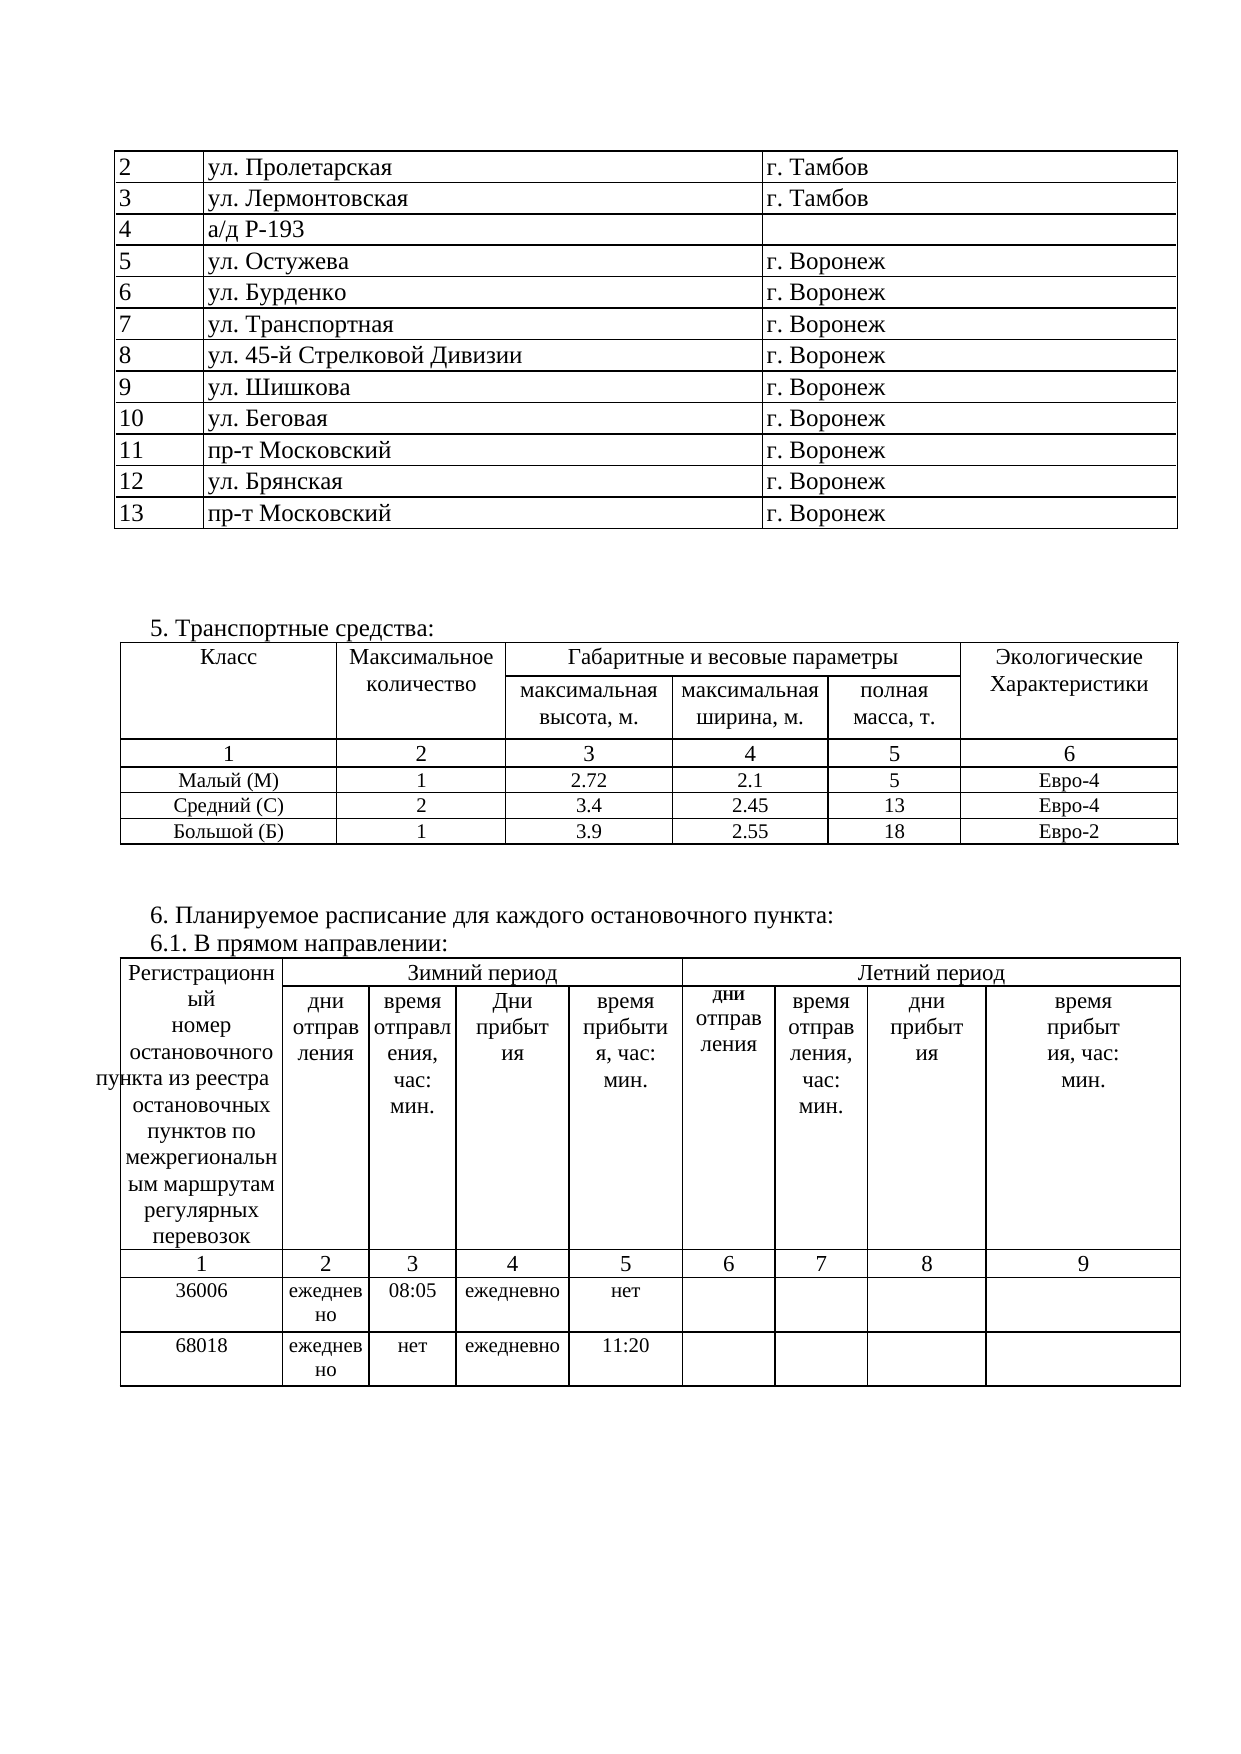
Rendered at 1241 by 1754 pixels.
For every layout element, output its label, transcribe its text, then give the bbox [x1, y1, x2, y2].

table_cell ул. Пролетарская [204, 152, 762, 181]
table_cell 2.72 [506, 768, 672, 792]
table_cell 08:05 [370, 1278, 455, 1331]
table_cell Средний (С) [121, 793, 336, 817]
table_cell г. Воронеж [763, 307, 1177, 339]
table_cell [987, 1278, 1180, 1331]
table_cell 1 [337, 768, 505, 792]
table_cell 13 [115, 497, 203, 527]
table_cell 2 [115, 152, 203, 181]
text 6. Планируемое расписание для каждого остановочного пункта: [150, 900, 1090, 928]
table_cell г. Воронеж [763, 276, 1177, 307]
table_header Летний период [683, 959, 1180, 985]
table_cell а/д Р-193 [204, 215, 762, 244]
table_cell ул. Брянская [204, 466, 762, 496]
table_cell 3 [115, 183, 203, 213]
table_cell 2 [337, 793, 505, 817]
table_cell г. Воронеж [763, 339, 1177, 370]
table_cell ул. Шишкова [204, 372, 762, 402]
table_cell г. Воронеж [763, 433, 1177, 464]
table_cell ежедневно [457, 1333, 568, 1385]
table_cell время отправл ения, час: мин. [370, 987, 455, 1249]
table_cell 7 [776, 1250, 867, 1277]
table_cell 18 [829, 819, 960, 843]
table_cell Евро-2 [961, 819, 1177, 843]
table_cell 9 [987, 1250, 1180, 1277]
table_cell ул. Лермонтовская [204, 183, 762, 213]
table_cell г. Воронеж [763, 465, 1177, 496]
table_cell 1 [337, 819, 505, 843]
table_cell 11 [115, 434, 203, 464]
table_cell пр-т Московский [204, 498, 762, 527]
table_cell 3 [506, 740, 672, 766]
table_header Максимальное количество [337, 643, 505, 738]
table_cell г. Тамбов [763, 181, 1177, 213]
table_cell Малый (М) [121, 768, 336, 792]
table_cell 5 [115, 245, 203, 276]
table_cell 6 [683, 1250, 774, 1277]
table_cell максимальная высота, м. [506, 677, 672, 738]
table_cell 2.1 [673, 768, 827, 792]
table_cell ежедневно [283, 1333, 368, 1385]
table_header Габаритные и весовые параметры [506, 643, 960, 675]
table_cell 9 [115, 371, 203, 402]
table_cell время прибыт ия, час: мин. [987, 987, 1180, 1249]
table_cell время отправ ления, час: мин. [776, 987, 867, 1249]
table_cell 5 [829, 768, 960, 792]
table_cell нет [370, 1333, 455, 1385]
table_cell ул. 45-й Стрелковой Дивизии [204, 340, 762, 370]
text 6.1. В прямом направлении: [150, 928, 1090, 957]
table_cell г. Воронеж [763, 244, 1177, 276]
table_cell Дни прибыт ия [457, 987, 568, 1249]
table_header Экологические Характеристики [961, 643, 1177, 738]
table_cell 4 [457, 1250, 568, 1277]
table_cell 6 [961, 740, 1177, 766]
table_cell [987, 1333, 1180, 1385]
table_cell Большой (Б) [121, 819, 336, 843]
table_cell 2.45 [673, 793, 827, 817]
table_cell 3.4 [506, 793, 672, 817]
table_cell ул. Транспортная [204, 309, 762, 339]
table_cell пр-т Московский [204, 435, 762, 464]
table_cell 12 [115, 466, 203, 496]
table_cell Евро-4 [961, 768, 1177, 792]
table_cell 11:20 [570, 1333, 682, 1385]
table_cell время прибыти я, час: мин. [570, 987, 682, 1249]
table_cell ул. Остужева [204, 246, 762, 276]
table_cell дни отправ ления [283, 987, 368, 1249]
table_cell [868, 1278, 985, 1331]
table_cell 36006 [121, 1278, 282, 1331]
table_cell ежедневно [457, 1278, 568, 1331]
table_cell 4 [115, 214, 203, 244]
table_cell 3.9 [506, 819, 672, 843]
table_cell Евро-4 [961, 793, 1177, 817]
table_cell 7 [115, 308, 203, 339]
table_cell 2 [283, 1250, 368, 1277]
table_cell [683, 1333, 774, 1385]
table_cell 8 [115, 340, 203, 370]
table_cell г. Воронеж [763, 402, 1177, 433]
table_cell ул. Беговая [204, 403, 762, 433]
table_cell ул. Бурденко [204, 277, 762, 307]
table_cell 8 [868, 1250, 985, 1277]
table_cell 13 [829, 793, 960, 817]
table_cell 3 [370, 1250, 455, 1277]
table_cell [763, 213, 1177, 244]
table_cell 2 [337, 740, 505, 766]
table_cell 68018 [121, 1333, 282, 1385]
text 5. Транспортные средства: [150, 613, 1090, 642]
table_cell [868, 1333, 985, 1385]
table_header Класс [121, 643, 336, 738]
table_cell г. Тамбов [763, 152, 1177, 181]
table_cell нет [570, 1278, 682, 1331]
table_cell [683, 1278, 774, 1331]
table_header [121, 959, 282, 1249]
table_cell г. Воронеж [763, 496, 1177, 527]
table_cell ДНИ отправ ления [683, 987, 774, 1249]
table_cell 5 [829, 740, 960, 766]
table_header Зимний период [283, 959, 682, 985]
table_cell 6 [115, 277, 203, 307]
table_cell [776, 1278, 867, 1331]
table_cell 1 [121, 740, 336, 766]
table_cell максимальная ширина, м. [673, 677, 827, 738]
table_cell 5 [570, 1250, 682, 1277]
table_cell 4 [673, 740, 827, 766]
table_cell 1 [121, 1250, 282, 1277]
table_cell ежедневно [283, 1278, 368, 1331]
table_cell [776, 1333, 867, 1385]
table_cell дни прибыт ия [868, 987, 985, 1249]
table_cell 10 [115, 403, 203, 433]
table_cell г. Воронеж [763, 370, 1177, 402]
table_cell полная масса, т. [829, 677, 960, 738]
table_cell 2.55 [673, 819, 827, 843]
